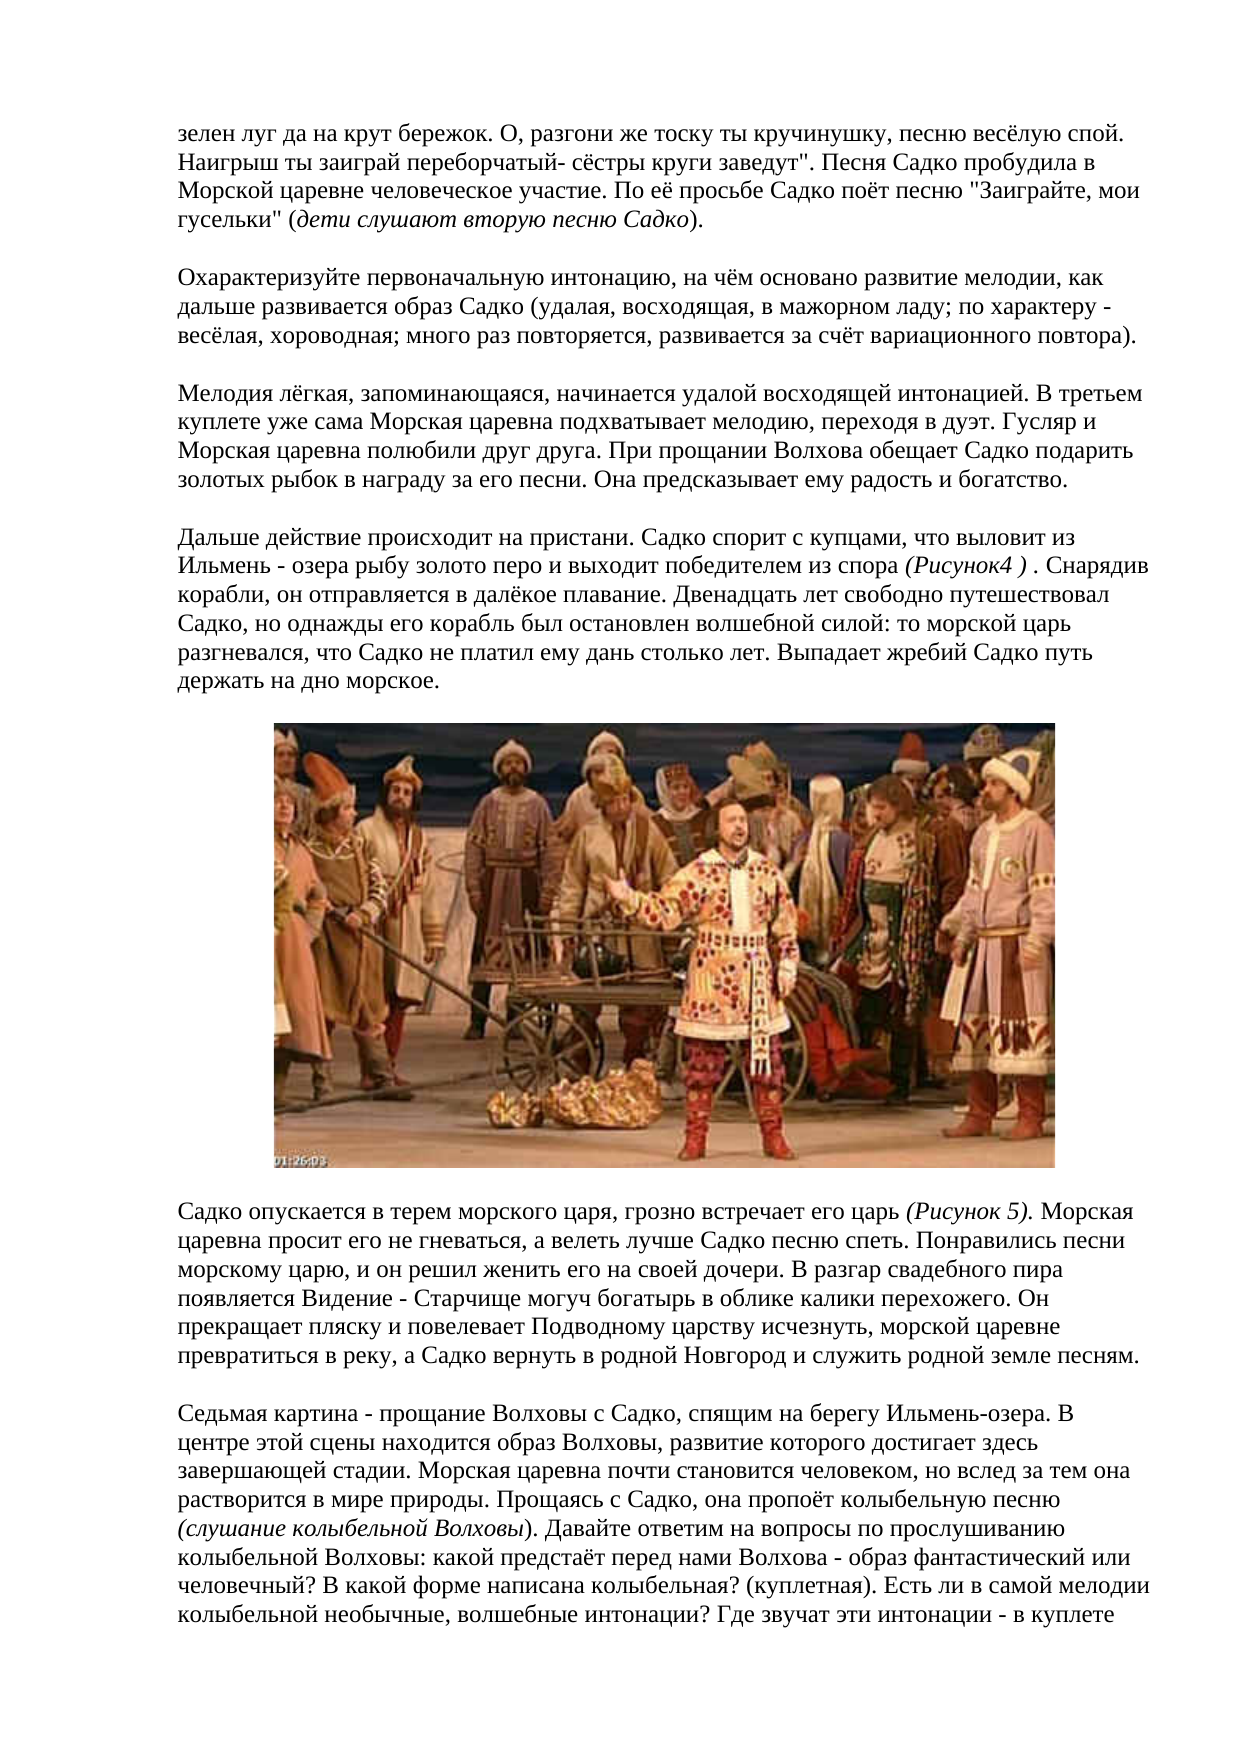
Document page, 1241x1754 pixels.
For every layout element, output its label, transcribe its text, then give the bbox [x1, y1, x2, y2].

picture [273, 723, 1055, 1168]
text Охарактеризуйте первоначальную интонацию, на чём основано развитие мелодии, как дальше развивается образ Садко (удалая, восходящая, в мажорном ладу; по характеру - весёлая, хороводная; много раз повторяется, развивается за счёт вариационного повтора). [177, 262, 1152, 348]
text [177, 1398, 1152, 1628]
text Дальше действие происходит на пристани. Садко спорит с купцами, что выловит из Ильмень - озера рыбу золото перо и выходит победителем из спора (Рисунок4 ) . Снарядив корабли, он отправляется в далёкое плавание. Двенадцать лет свободно путешествовал Садко, но однажды его корабль был остановлен волшебной силой: то морской царь разгневался, что Садко не платил ему дань столько лет. Выпадает жребий Садко путь держать на дно морское. [177, 522, 1152, 694]
text Садко опускается в терем морского царя, грозно встречает его царь (Рисунок 5). Морская царевна просит его не гневаться, а велеть лучше Садко песню спеть. Понравились песни морскому царю, и он решил женить его на своей дочери. В разгар свадебного пира появляется Видение - Старчище могуч богатырь в облике калики перехожего. Он прекращает пляску и повелевает Подводному царству исчезнуть, морской царевне превратиться в реку, а Садко вернуть в родной Новгород и служить родной земле песням. [177, 1196, 1152, 1369]
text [177, 118, 1152, 233]
text Мелодия лёгкая, запоминающаяся, начинается удалой восходящей интонацией. В третьем куплете уже сама Морская царевна подхватывает мелодию, переходя в дуэт. Гусляр и Морская царевна полюбили друг друга. При прощании Волхова обещает Садко подарить золотых рыбок в награду за его песни. Она предсказывает ему радость и богатство. [177, 378, 1152, 493]
